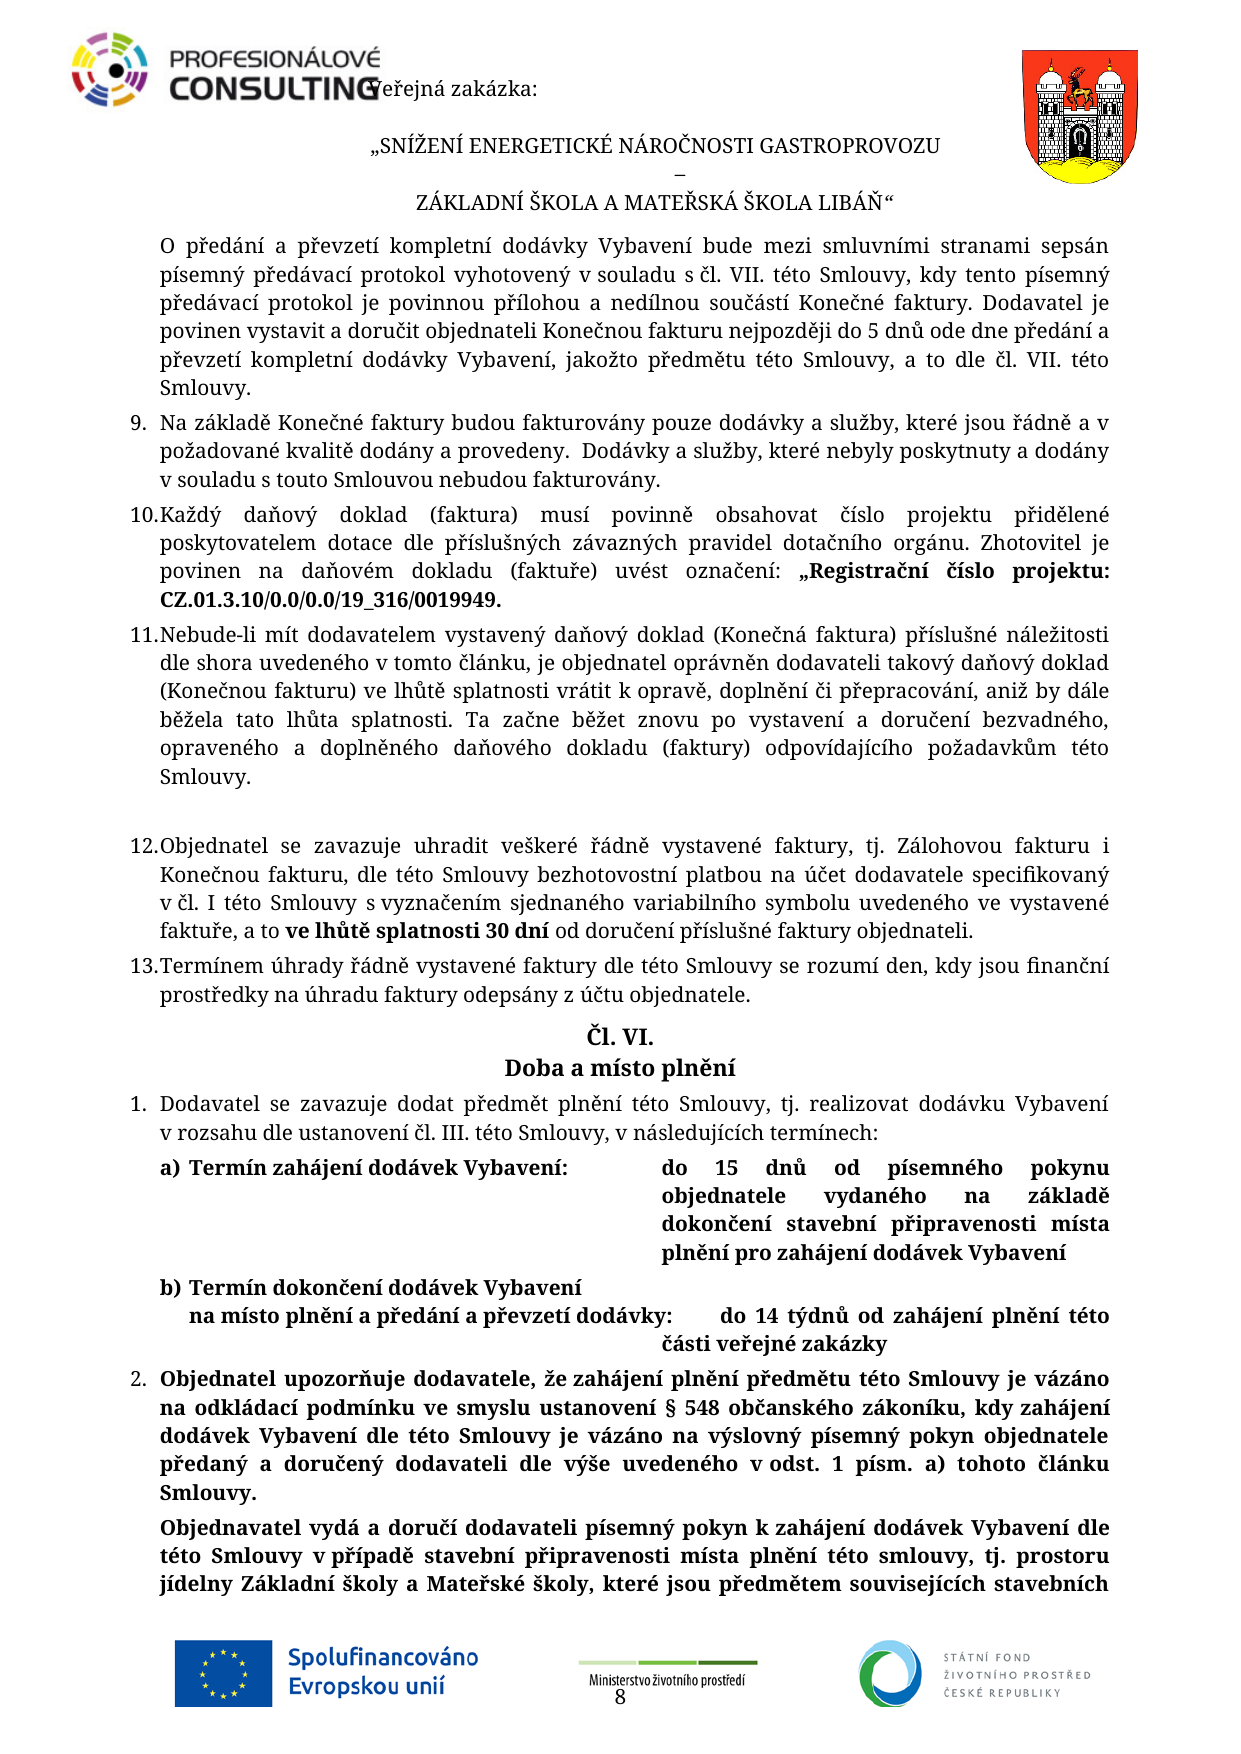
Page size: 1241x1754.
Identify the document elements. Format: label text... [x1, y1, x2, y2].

list Dodavatel se zavazuje dodat předmět plnění této Smlouvy, tj. realizovat dodávku Vybavení v rozsahu dle ustanovení čl. III. této Smlouvy, v následujících termínech: [130, 1089, 1110, 1146]
picture [66, 27, 386, 113]
list Na základě Konečné faktury budou fakturovány pouze dodávky a služby, které jsou řádně a v požadované kvalitě dodány a provedeny. Dodávky a služby, které nebyly poskytnuty a dodány v souladu s touto Smlouvou nebudou fakturovány. [130, 408, 1110, 493]
list Každý daňový doklad (faktura) musí povinně obsahovat číslo projektu přidělené poskytovatelem dotace dle příslušných závazných pravidel dotačního orgánu. Zhotovitel je povinen na daňovém dokladu (faktuře) uvést označení: „Registrační číslo projektu: CZ.01.3.10/0.0/0.0/19_316/0019949. [130, 500, 1110, 613]
subtitle Čl. VI. [130, 1021, 1110, 1052]
list Termín dokončení dodávek Vybavení [159, 1273, 1110, 1301]
list na místo plnění a předání a převzetí dodávky: do 14 týdnů od zahájení plnění této části veřejné zakázky [189, 1301, 1110, 1358]
list Termín zahájení dodávek Vybavení: do 15 dnů od písemného pokynu objednatele vydaného na základě dokončení stavební připravenosti místa plnění pro zahájení dodávek Vybavení [159, 1153, 1110, 1266]
list Objednatel se zavazuje uhradit veškeré řádně vystavené faktury, tj. Zálohovou fakturu i Konečnou fakturu, dle této Smlouvy bezhotovostní platbou na účet dodavatele specifikovaný v čl. I této Smlouvy s vyznačením sjednaného variabilního symbolu uvedeného ve vystavené faktuře, a to ve lhůtě splatnosti 30 dní od doručení příslušné faktury objednateli. [130, 831, 1110, 945]
picture [1021, 50, 1138, 184]
list Termínem úhrady řádně vystavené faktury dle této Smlouvy se rozumí den, kdy jsou finanční prostředky na úhradu faktury odepsány z účtu objednatele. [130, 951, 1110, 1008]
subtitle Doba a místo plnění [130, 1052, 1110, 1083]
text O předání a převzetí kompletní dodávky Vybavení bude mezi smluvními stranami sepsán písemný předávací protokol vyhotovený v souladu s čl. VII. této Smlouvy, kdy tento písemný předávací protokol je povinnou přílohou a nedílnou součástí Konečné faktury. Dodavatel je povinen vystavit a doručit objednateli Konečnou fakturu nejpozději do 5 dnů ode dne předání a převzetí kompletní dodávky Vybavení, jakožto předmětu této Smlouvy, a to dle čl. VII. této Smlouvy. [159, 231, 1110, 402]
list Objednatel upozorňuje dodavatele, že zahájení plnění předmětu této Smlouvy je vázáno na odkládací podmínku ve smyslu ustanovení § 548 občanského zákoníku, kdy zahájení dodávek Vybavení dle této Smlouvy je vázáno na výslovný písemný pokyn objednatele předaný a doručený dodavateli dle výše uvedeného v odst. 1 písm. a) tohoto článku Smlouvy. [130, 1364, 1110, 1506]
list Nebude-li mít dodavatelem vystavený daňový doklad (Konečná faktura) příslušné náležitosti dle shora uvedeného v tomto článku, je objednatel oprávněn dodavateli takový daňový doklad (Konečnou fakturu) ve lhůtě splatnosti vrátit k opravě, doplnění či přepracování, aniž by dále běžela tato lhůta splatnosti. Ta začne běžet znovu po vystavení a doručení bezvadného, opraveného a doplněného daňového dokladu (faktury) odpovídajícího požadavkům této Smlouvy. [130, 620, 1110, 790]
